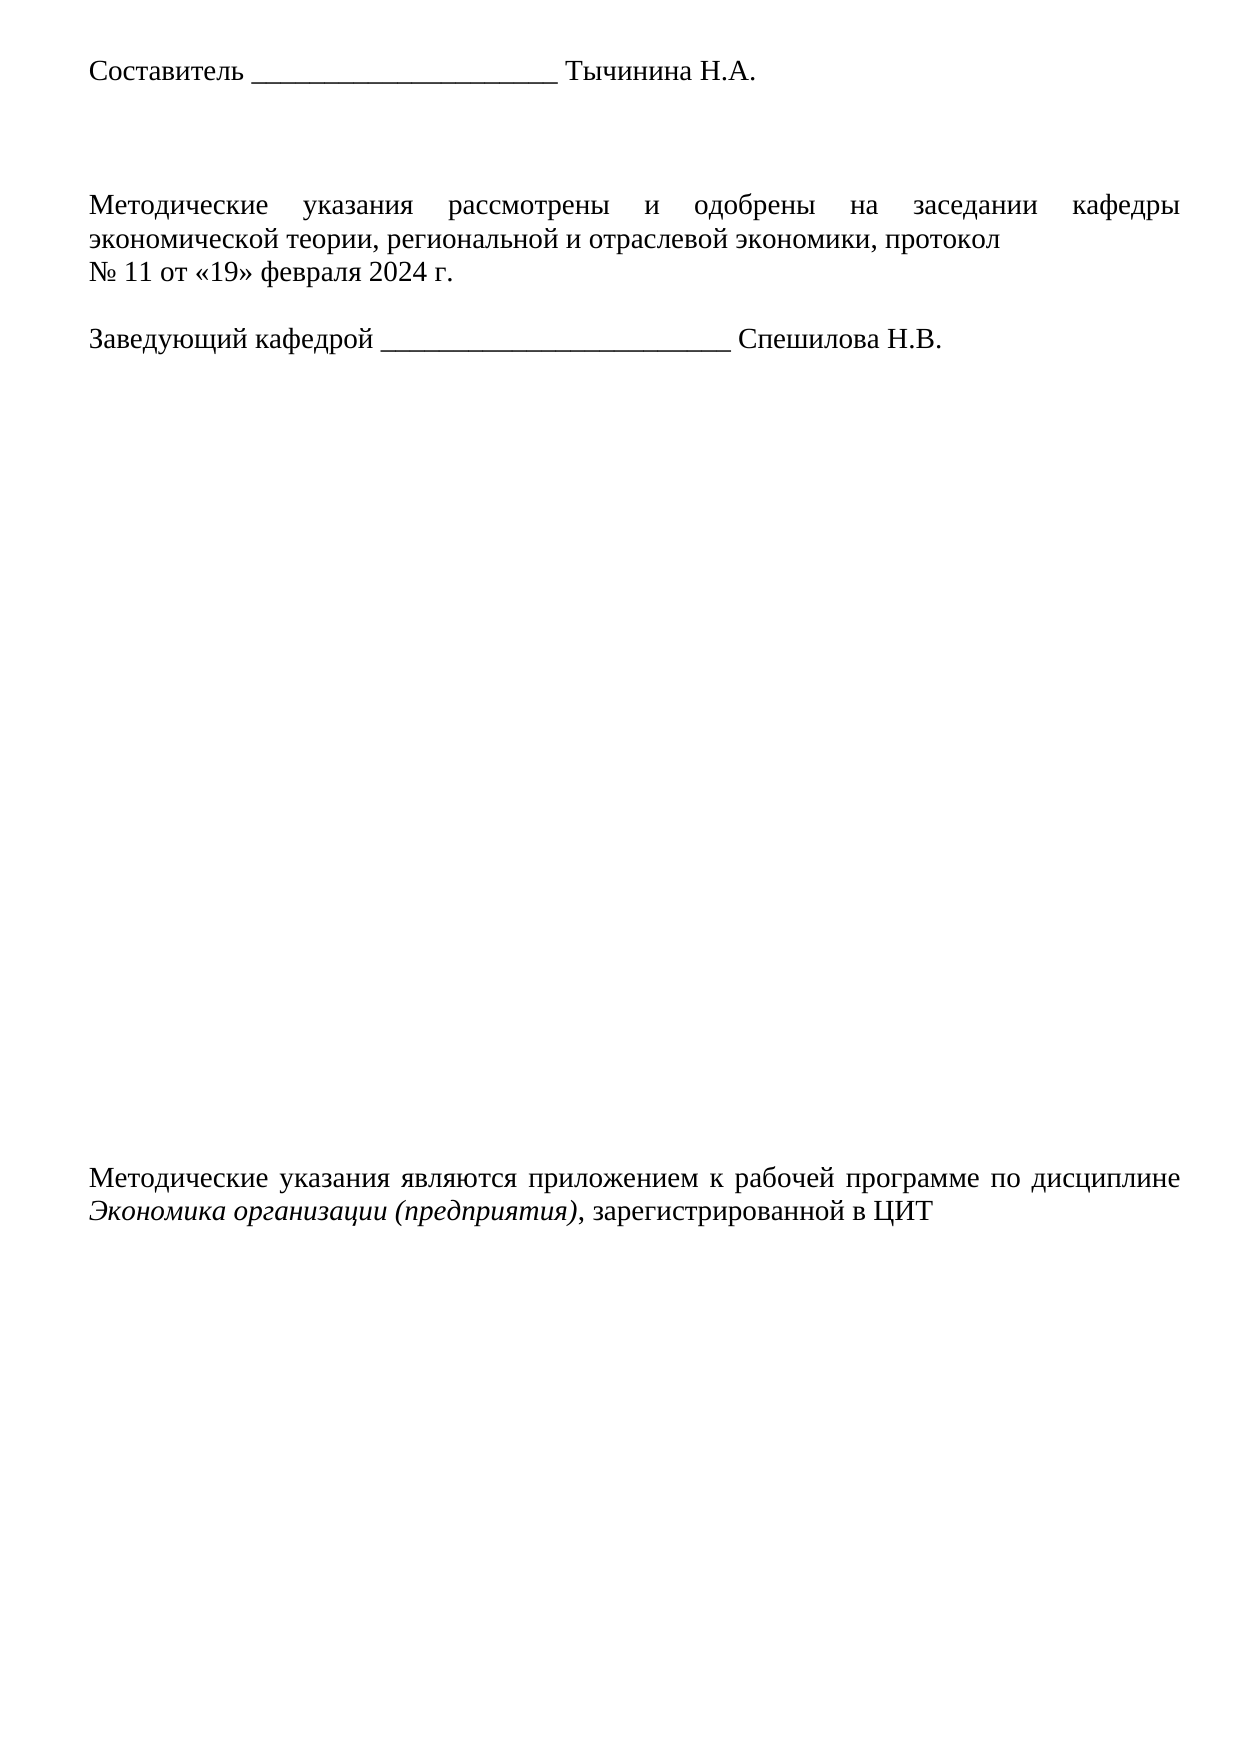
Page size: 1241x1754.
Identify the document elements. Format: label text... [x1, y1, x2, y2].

text Заведующий кафедрой ________________________ Спешилова Н.В. [88, 321, 1181, 355]
text № 11 от «19» февраля 2024 г. [88, 254, 1181, 288]
text Составитель _____________________ Тычинина Н.А. [88, 53, 1181, 87]
text Методические указания являются приложением к рабочей программе по дисциплине Экономика организации (предприятия), зарегистрированной в ЦИТ [88, 1160, 1181, 1227]
text Методические указания рассмотрены и одобрены на заседании кафедры экономической теории, региональной и отраслевой экономики, протокол [88, 187, 1181, 254]
